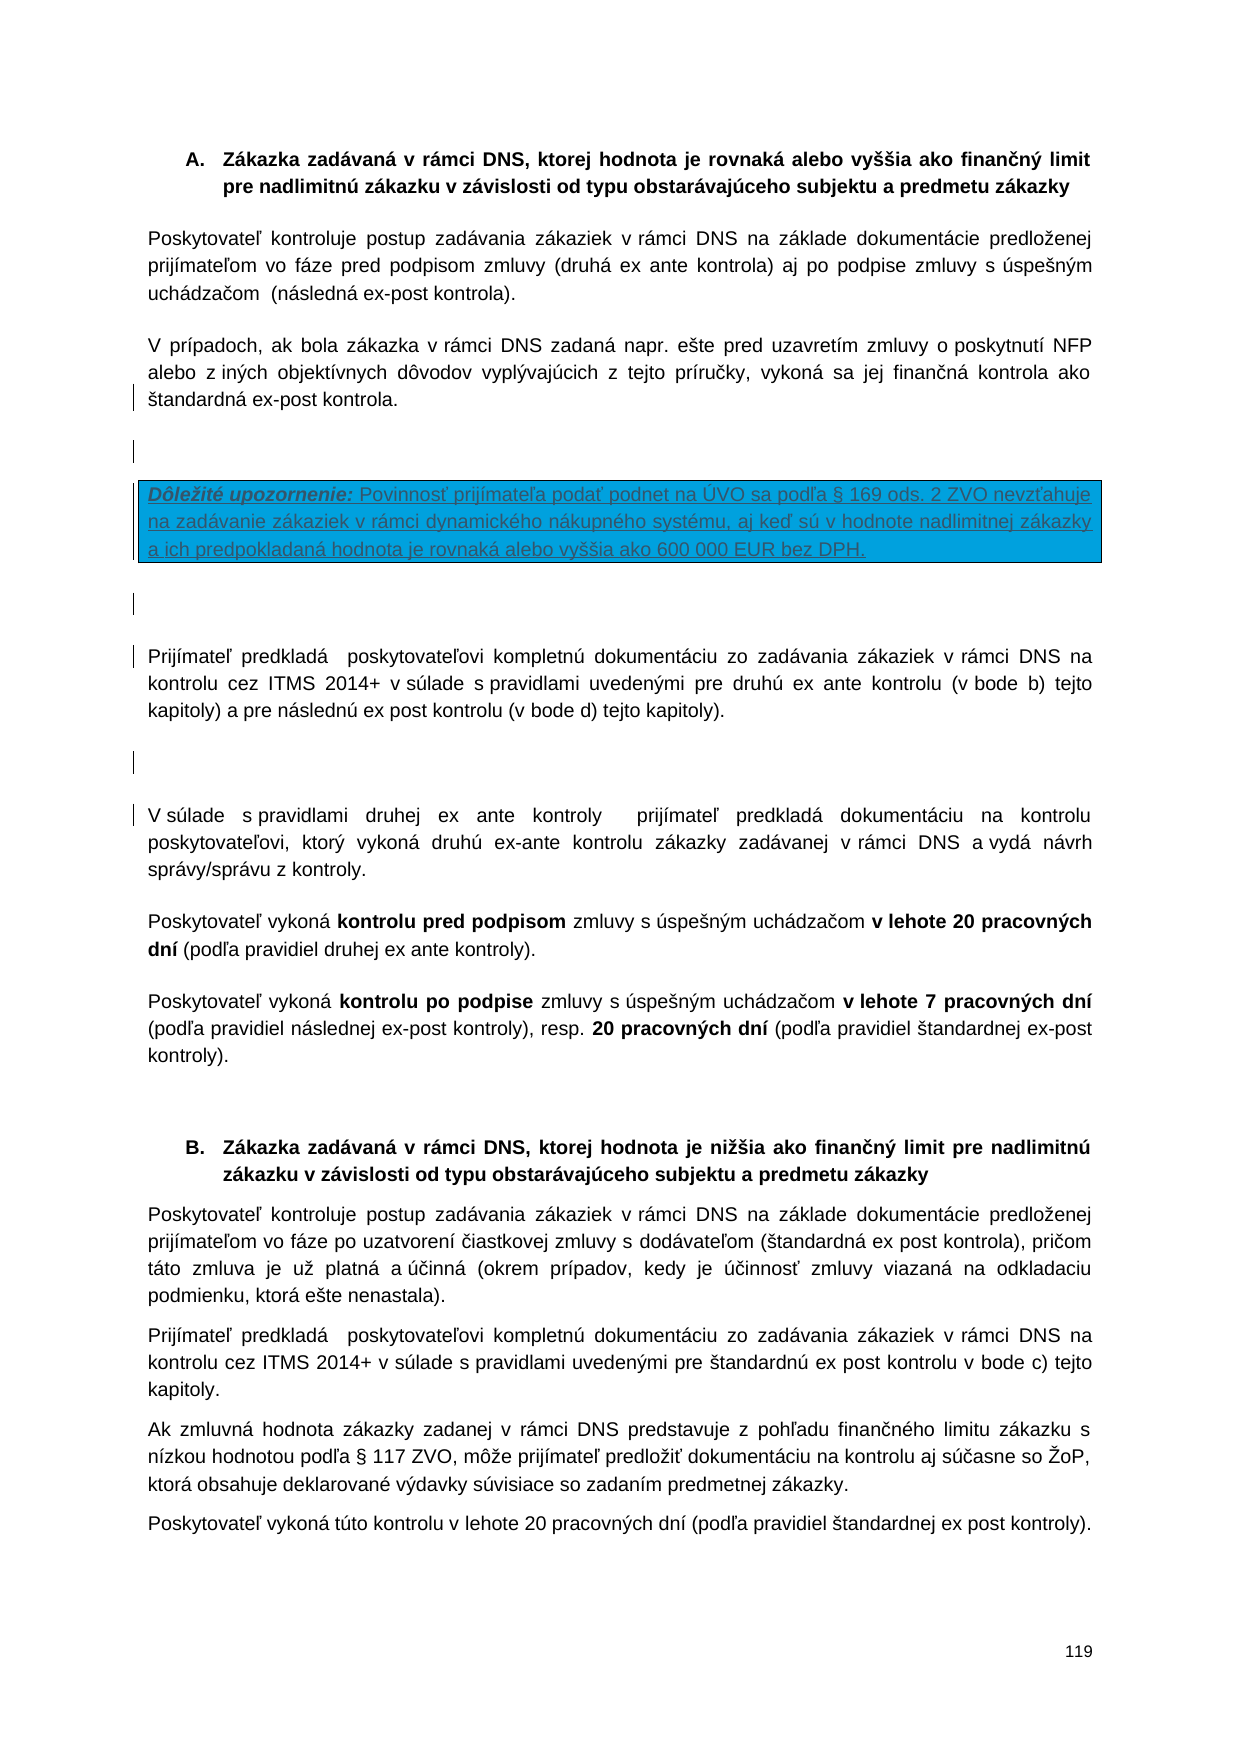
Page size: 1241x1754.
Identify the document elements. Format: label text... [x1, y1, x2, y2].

text V prípadoch, ak bola zákazka v rámci DNS zadaná napr. ešte pred uzavretím zmluvy o poskytnutí NFP alebo z iných objektívnych dôvodov vyplývajúcich z tejto príručky, vykoná sa jej finančná kontrola ako štandardná ex-post kontrola. [148, 334, 1092, 411]
text Prijímateľ predkladá poskytovateľovi kompletnú dokumentáciu zo zadávania zákaziek v rámci DNS na kontrolu cez ITMS 2014+ v súlade s pravidlami uvedenými pre druhú ex ante kontrolu (v bode b) tejto kapitoly) a pre následnú ex post kontrolu (v bode d) tejto kapitoly). [148, 645, 1092, 722]
list Zákazka zadávaná v rámci DNS, ktorej hodnota je rovnaká alebo vyššia ako finančný limit pre nadlimitnú zákazku v závislosti od typu obstarávajúceho subjektu a predmetu zákazky [185, 148, 1092, 198]
list Zákazka zadávaná v rámci DNS, ktorej hodnota je nižšia ako finančný limit pre nadlimitnú zákazku v závislosti od typu obstarávajúceho subjektu a predmetu zákazky [185, 1136, 1092, 1186]
text Prijímateľ predkladá poskytovateľovi kompletnú dokumentáciu zo zadávania zákaziek v rámci DNS na kontrolu cez ITMS 2014+ v súlade s pravidlami uvedenými pre štandardnú ex post kontrolu v bode c) tejto kapitoly. [148, 1324, 1092, 1401]
text Poskytovateľ kontroluje postup zadávania zákaziek v rámci DNS na základe dokumentácie predloženej prijímateľom vo fáze pred podpisom zmluvy (druhá ex ante kontrola) aj po podpise zmluvy s úspešným uchádzačom (následná ex-post kontrola). [148, 227, 1092, 304]
text Poskytovateľ kontroluje postup zadávania zákaziek v rámci DNS na základe dokumentácie predloženej prijímateľom vo fáze po uzatvorení čiastkovej zmluvy s dodávateľom (štandardná ex post kontrola), pričom táto zmluva je už platná a účinná (okrem prípadov, kedy je účinnosť zmluvy viazaná na odkladaciu podmienku, ktorá ešte nenastala). [148, 1203, 1092, 1307]
text Ak zmluvná hodnota zákazky zadanej v rámci DNS predstavuje z pohľadu finančného limitu zákazku s nízkou hodnotou podľa § 117 ZVO, môže prijímateľ predložiť dokumentáciu na kontrolu aj súčasne so ŽoP, ktorá obsahuje deklarované výdavky súvisiace so zadaním predmetnej zákazky. [148, 1418, 1092, 1495]
text Poskytovateľ vykoná túto kontrolu v lehote 20 pracovných dní (podľa pravidiel štandardnej ex post kontroly). [148, 1512, 1092, 1535]
text Poskytovateľ vykoná kontrolu pred podpisom zmluvy s úspešným uchádzačom v lehote 20 pracovných dní (podľa pravidiel druhej ex ante kontroly). [148, 910, 1092, 960]
text Poskytovateľ vykoná kontrolu po podpise zmluvy s úspešným uchádzačom v lehote 7 pracovných dní (podľa pravidiel následnej ex-post kontroly), resp. 20 pracovných dní (podľa pravidiel štandardnej ex-post kontroly). [148, 989, 1092, 1067]
text V súlade s pravidlami druhej ex ante kontroly prijímateľ predkladá dokumentáciu na kontrolu poskytovateľovi, ktorý vykoná druhú ex-ante kontrolu zákazky zadávanej v rámci DNS a vydá návrh správy/správu z kontroly. [148, 804, 1092, 881]
